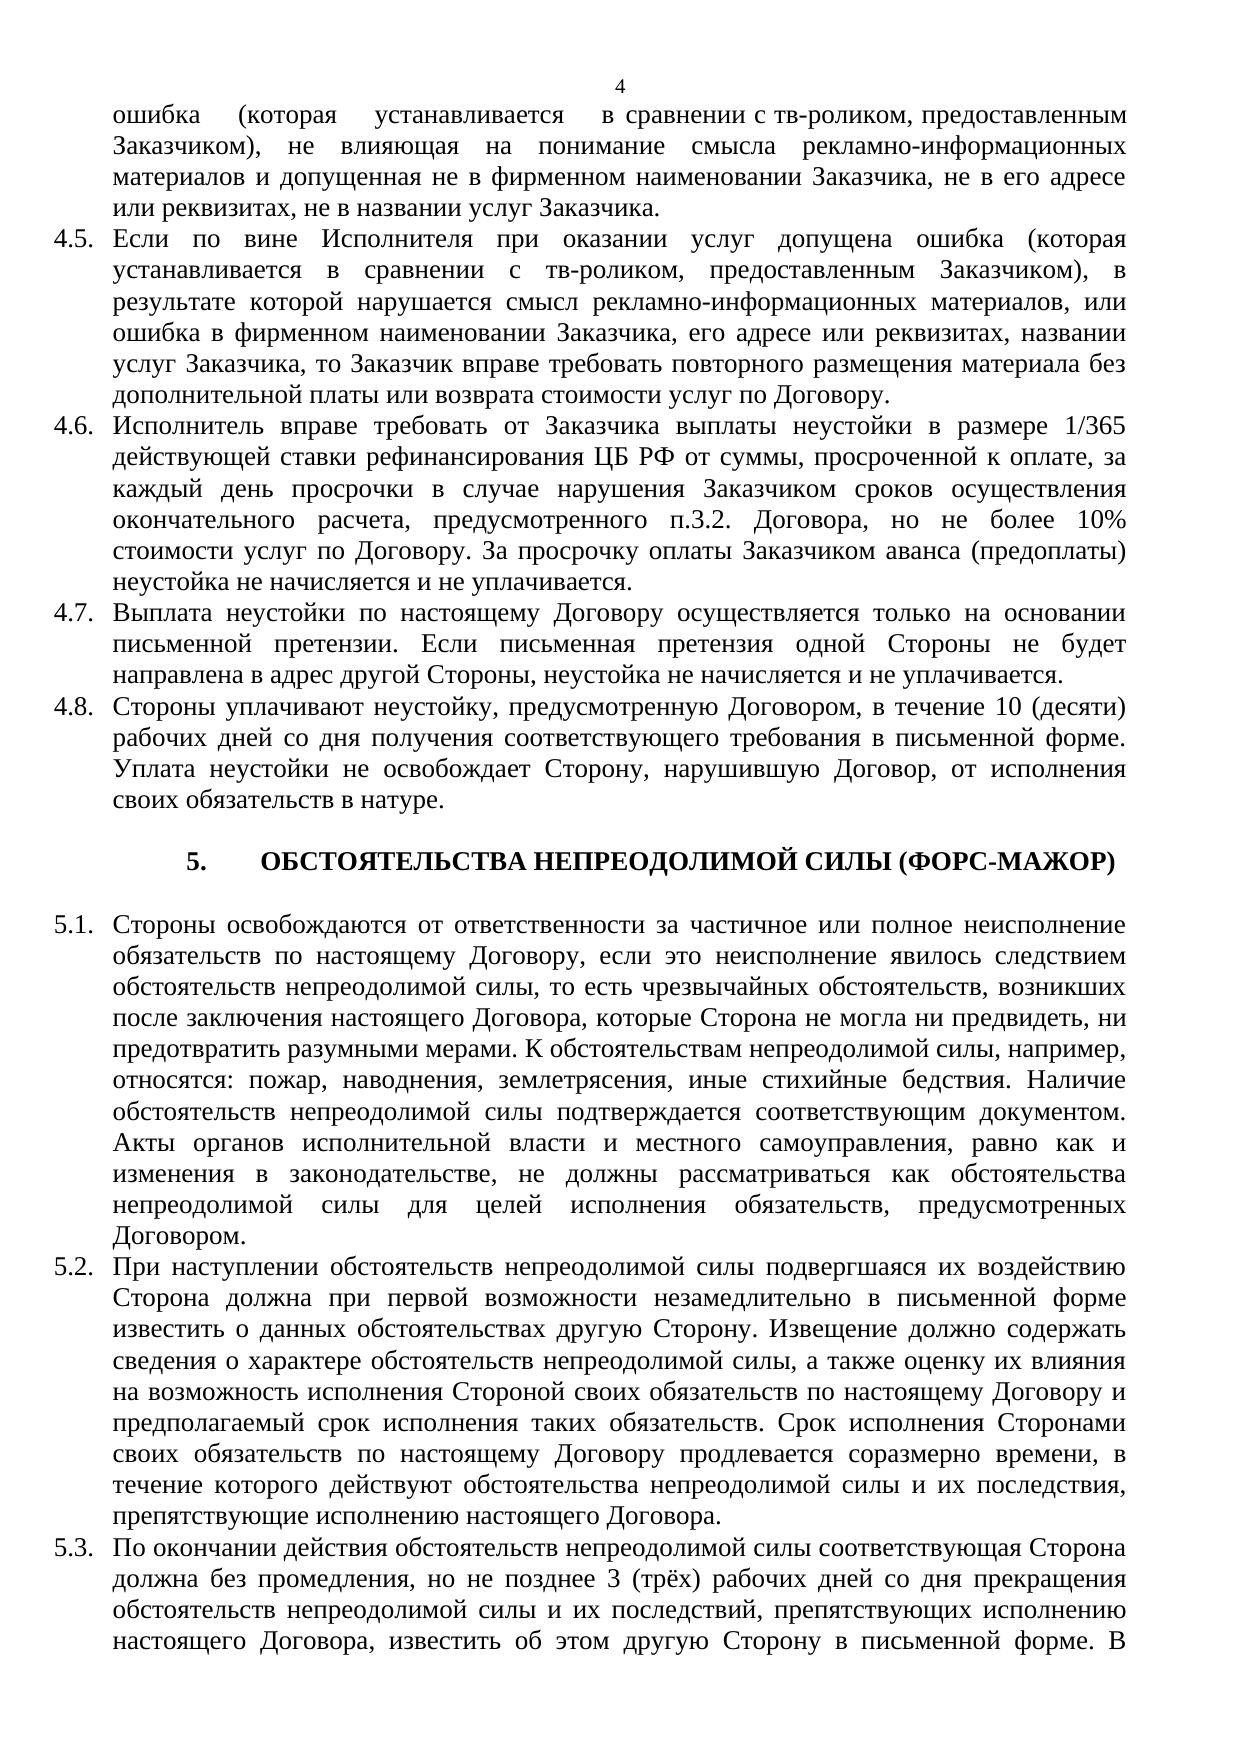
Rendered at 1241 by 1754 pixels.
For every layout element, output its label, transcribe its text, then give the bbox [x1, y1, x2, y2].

text 5.2. При наступлении обстоятельств непреодолимой силы подвергшаяся их воздействию Сторона должна при первой возможности незамедлительно в письменной форме известить о данных обстоятельствах другую Сторону. Извещение должно содержать сведения о характере обстоятельств непреодолимой силы, а также оценку их влияния на возможность исполнения Стороной своих обязательств по настоящему Договору и предполагаемый срок исполнения таких обязательств. Срок исполнения Сторонами своих обязательств по настоящему Договору продлевается соразмерно времени, в течение которого действуют обстоятельства непреодолимой силы и их последствия, препятствующие исполнению настоящего Договора. [53, 1250, 1128, 1531]
text 5. ОБСТОЯТЕЛЬСТВА НЕПРЕОДОЛИМОЙ СИЛЫ (ФОРС-МАЖОР) [112, 845, 1128, 877]
text 5.1. Стороны освобождаются от ответственности за частичное или полное неисполнение обязательств по настоящему Договору, если это неисполнение явилось следствием обстоятельств непреодолимой силы, то есть чрезвычайных обстоятельств, возникших после заключения настоящего Договора, которые Сторона не могла ни предвидеть, ни предотвратить разумными мерами. К обстоятельствам непреодолимой силы, например, относятся: пожар, наводнения, землетрясения, иные стихийные бедствия. Наличие обстоятельств непреодолимой силы подтверждается соответствующим документом. Акты органов исполнительной власти и местного самоуправления, равно как и изменения в законодательстве, не должны рассматриваться как обстоятельства непреодолимой силы для целей исполнения обязательств, предусмотренных Договором. [53, 908, 1128, 1250]
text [53, 98, 1128, 222]
text 4.6. Исполнитель вправе требовать от Заказчика выплаты неустойки в размере 1/365 действующей ставки рефинансирования ЦБ РФ от суммы, просроченной к оплате, за каждый день просрочки в случае нарушения Заказчиком сроков осуществления окончательного расчета, предусмотренного п.3.2. Договора, но не более 10% стоимости услуг по Договору. За просрочку оплаты Заказчиком аванса (предоплаты) неустойка не начисляется и не уплачивается. [53, 409, 1128, 596]
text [53, 1531, 1128, 1655]
text 4.8. Стороны уплачивают неустойку, предусмотренную Договором, в течение 10 (десяти) рабочих дней со дня получения соответствующего требования в письменной форме. Уплата неустойки не освобождает Сторону, нарушившую Договор, от исполнения своих обязательств в натуре. [53, 690, 1128, 814]
text 4.7. Выплата неустойки по настоящему Договору осуществляется только на основании письменной претензии. Если письменная претензия одной Стороны не будет направлена в адрес другой Стороны, неустойка не начисляется и не уплачивается. [53, 596, 1128, 690]
text 4.5. Если по вине Исполнителя при оказании услуг допущена ошибка (которая устанавливается в сравнении с тв-роликом, предоставленным Заказчиком), в результате которой нарушается смысл рекламно-информационных материалов, или ошибка в фирменном наименовании Заказчика, его адресе или реквизитах, названии услуг Заказчика, то Заказчик вправе требовать повторного размещения материала без дополнительной платы или возврата стоимости услуг по Договору. [53, 222, 1128, 409]
